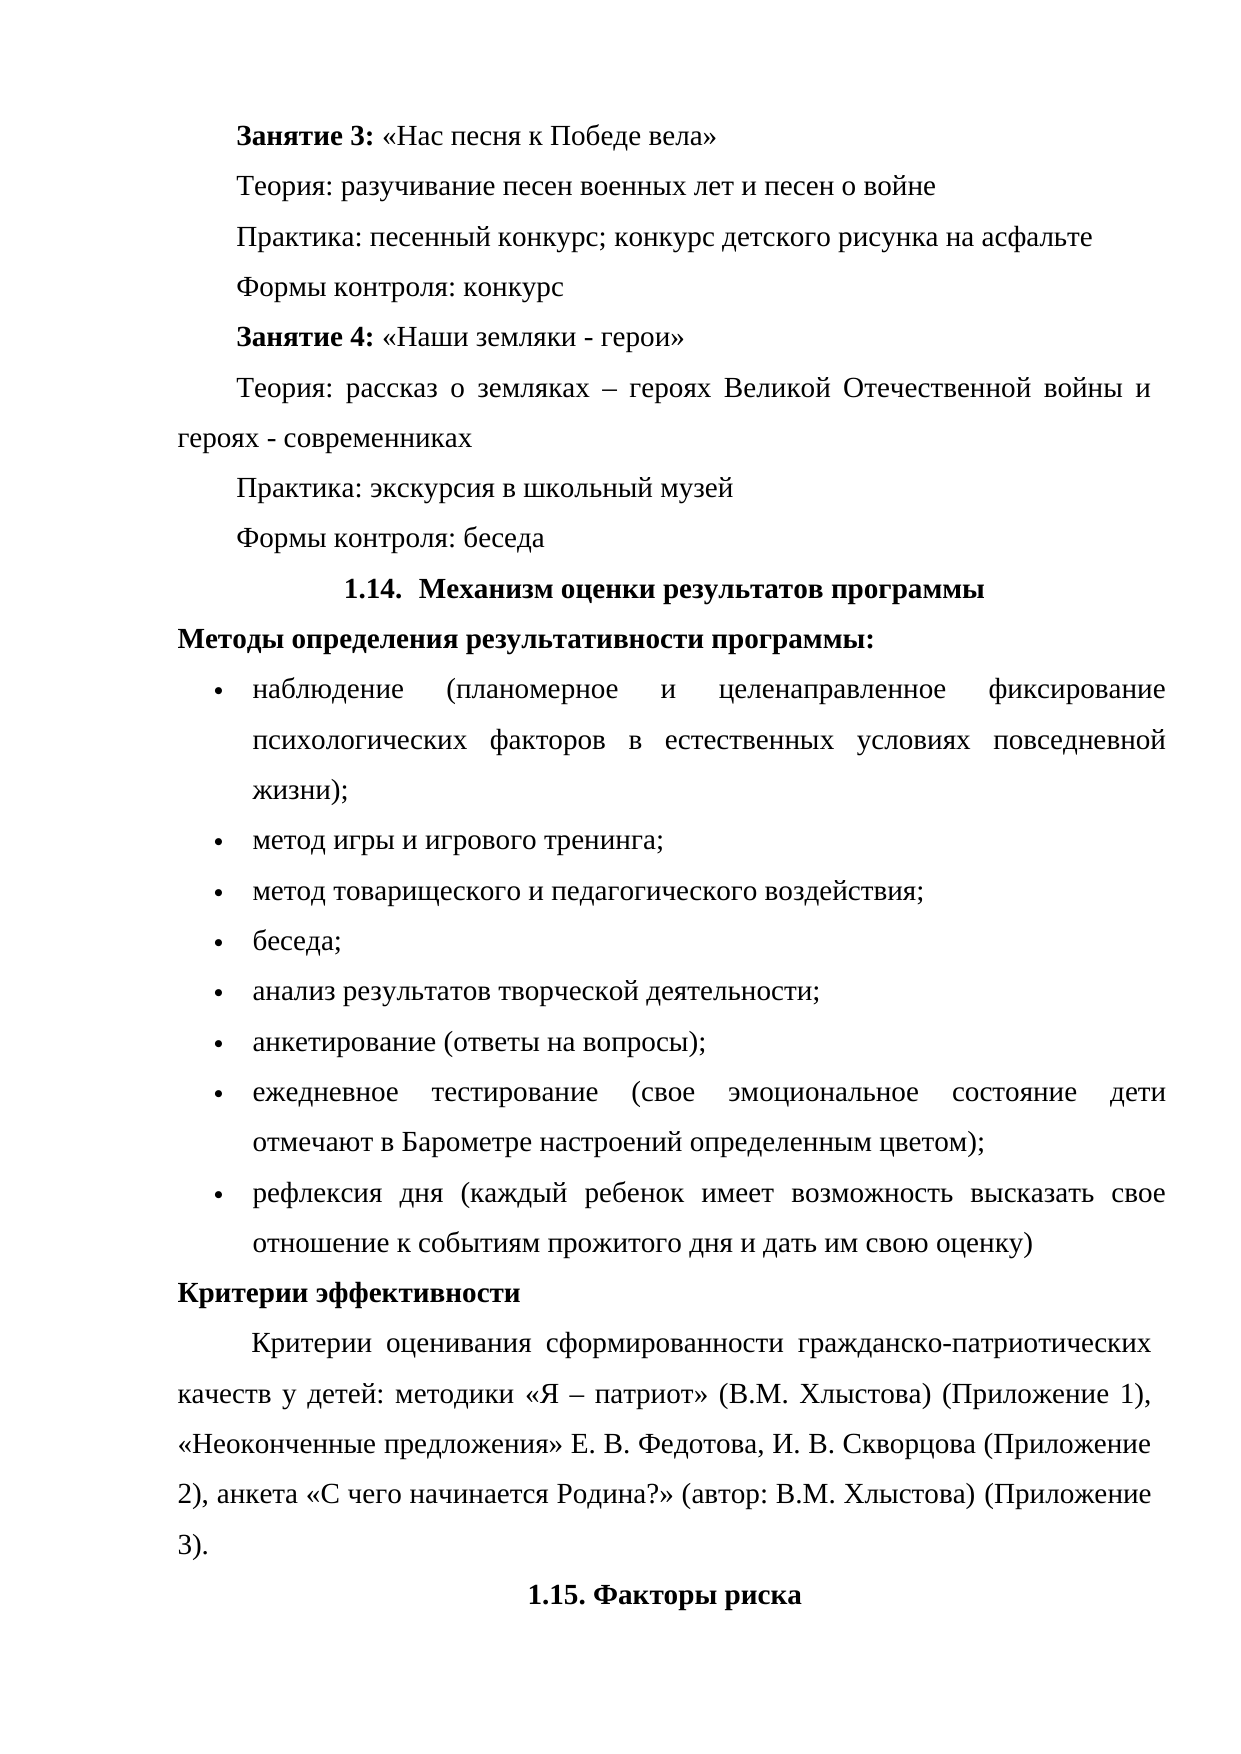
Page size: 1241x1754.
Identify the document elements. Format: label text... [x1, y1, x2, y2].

text Критерии оценивания сформированности гражданско-патриотических качеств у детей: методики «Я – патриот» (В.М. Хлыстова) (Приложение 1), «Неоконченные предложения» Е. В. Федотова, И. В. Скворцова (Приложение 2), анкета «С чего начинается Родина?» (автор: В.М. Хлыстова) (Приложение 3). [177, 1326, 1152, 1560]
text Занятие 3: «Нас песня к Победе вела» [177, 118, 1152, 152]
list метод игры и игрового тренинга; [215, 822, 1166, 856]
text Теория: разучивание песен военных лет и песен о войне [177, 168, 1152, 202]
list анкетирование (ответы на вопросы); [215, 1024, 1166, 1057]
text Теория: рассказ о земляках – героях Великой Отечественной войны и героях - современниках [177, 370, 1152, 453]
list ежедневное тестирование (свое эмоциональное состояние дети отмечают в Барометре настроений определенным цветом); [215, 1074, 1166, 1158]
text Формы контроля: конкурс [177, 269, 1152, 303]
text Критерии эффективности [177, 1275, 1152, 1309]
text Практика: песенный конкурс; конкурс детского рисунка на асфальте [177, 219, 1152, 252]
text Занятие 4: «Наши земляки - герои» [177, 319, 1152, 353]
text Формы контроля: беседа [177, 521, 1152, 554]
list метод товарищеского и педагогического воздействия; [215, 873, 1166, 906]
list Механизм оценки результатов программы [177, 571, 1152, 604]
list наблюдение (планомерное и целенаправленное фиксирование психологических факторов в естественных условиях повседневной жизни); [215, 672, 1166, 806]
text Методы определения результативности программы: [177, 621, 1166, 655]
text 1.15. Факторы риска [177, 1577, 1152, 1611]
text Практика: экскурсия в школьный музей [177, 470, 1152, 504]
list рефлексия дня (каждый ребенок имеет возможность высказать свое отношение к событиям прожитого дня и дать им свою оценку) [215, 1175, 1166, 1258]
list анализ результатов творческой деятельности; [215, 973, 1166, 1007]
list беседа; [215, 923, 1166, 957]
